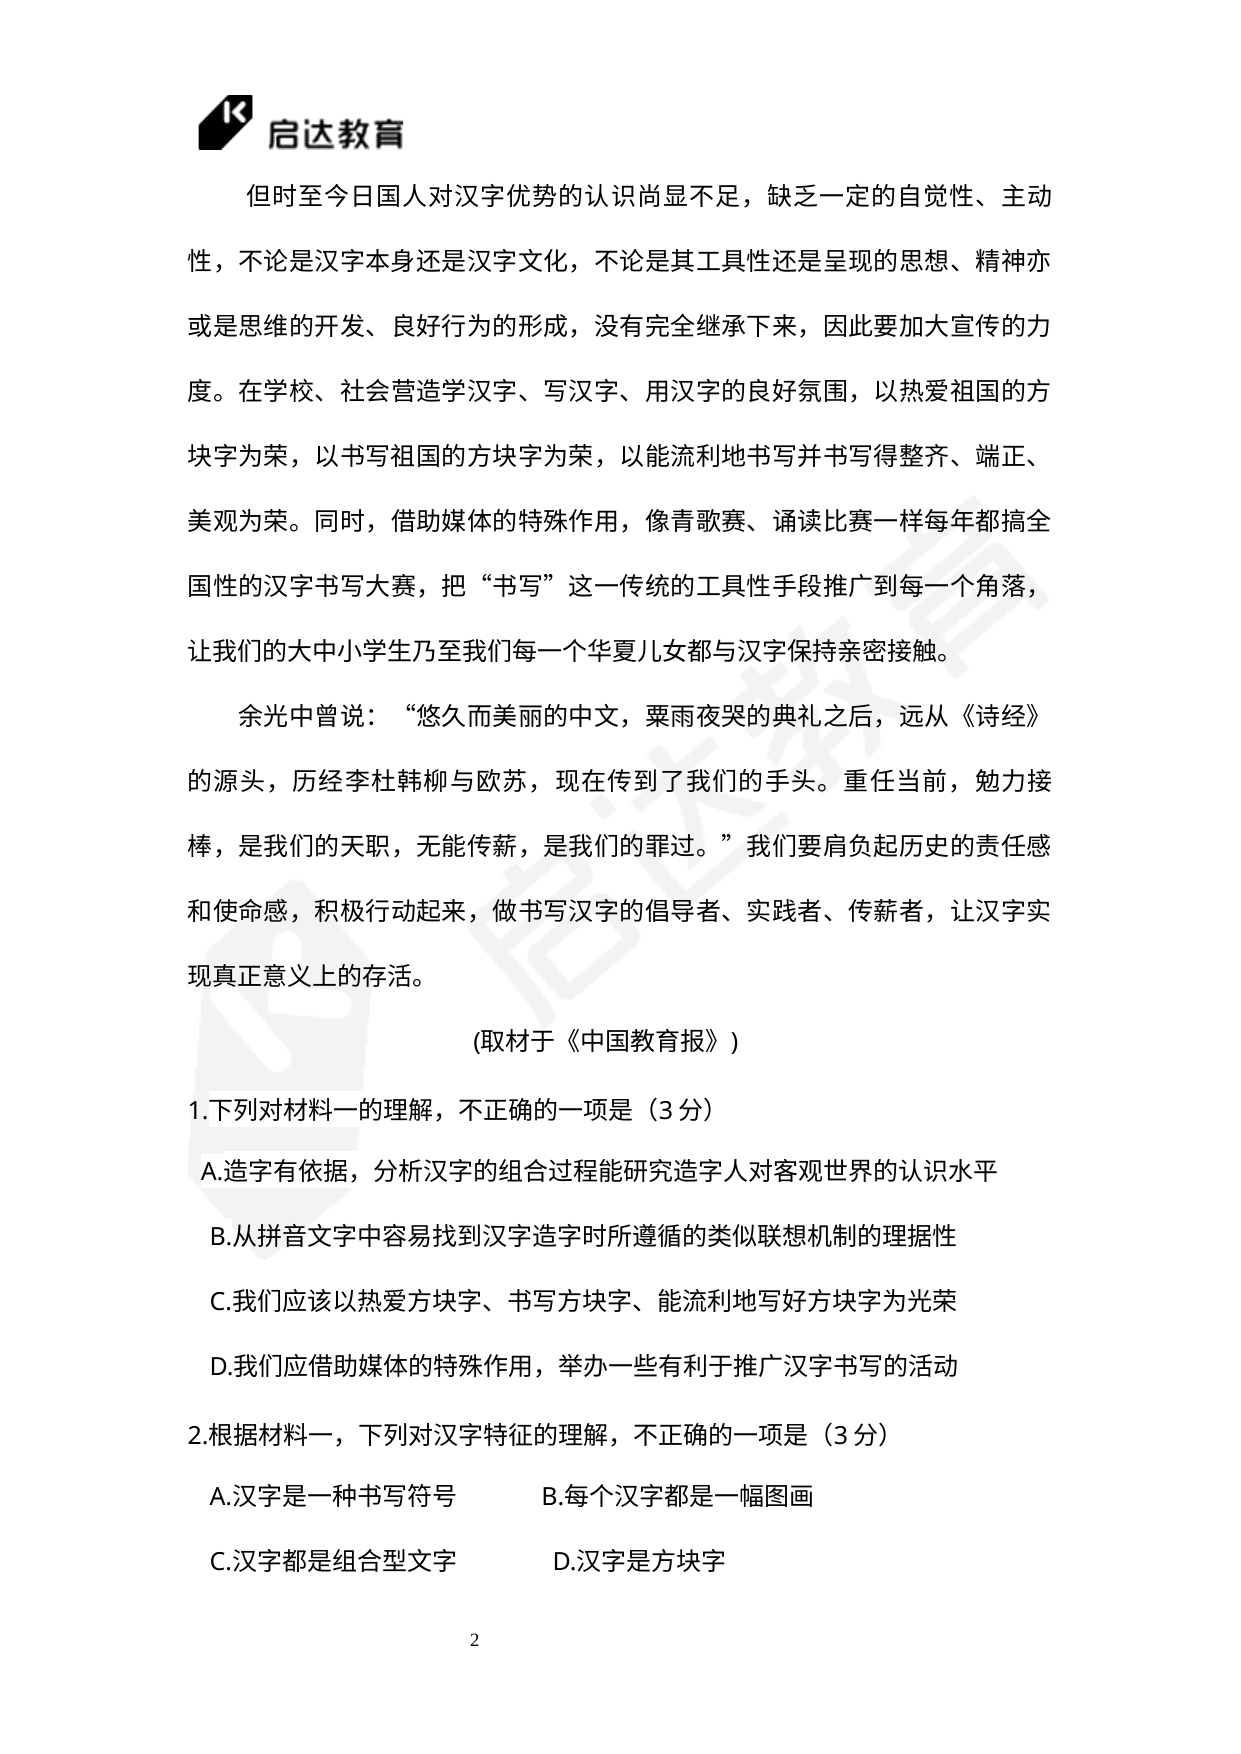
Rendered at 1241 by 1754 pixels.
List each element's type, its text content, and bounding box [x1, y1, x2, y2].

text 1.下列对材料一的理解，不正确的一项是（3分） [187, 1072, 1053, 1137]
picture [198, 95, 404, 150]
text 2.根据材料一，下列对汉字特征的理解，不正确的一项是（3分） [187, 1397, 1053, 1462]
text 但时至今日国人对汉字优势的认识尚显不足，缺乏一定的自觉性、主动性，不论是汉字本身还是汉字文化，不论是其工具性还是呈现的思想、精神亦或是思维的开发、良好行为的形成，没有完全继承下来，因此要加大宣传的力度。在学校、社会营造学汉字、写汉字、用汉字的良好氛围，以热爱祖国的方块字为荣，以书写祖国的方块字为荣，以能流利地书写并书写得整齐、端正、美观为荣。同时，借助媒体的特殊作用，像青歌赛、诵读比赛一样每年都搞全国性的汉字书写大赛，把“书写”这一传统的工具性手段推广到每一个角落，让我们的大中小学生乃至我们每一个华夏儿女都与汉字保持亲密接触。 [187, 162, 1053, 682]
text (取材于《中国教育报》) [187, 1007, 1053, 1072]
text A.汉字是一种书写符号 B.每个汉字都是一幅图画 [187, 1462, 1053, 1527]
text 余光中曾说：“悠久而美丽的中文，粟雨夜哭的典礼之后，远从《诗经》的源头，历经李杜韩柳与欧苏，现在传到了我们的手头。重任当前，勉力接棒，是我们的天职，无能传薪，是我们的罪过。”我们要肩负起历史的责任感和使命感，积极行动起来，做书写汉字的倡导者、实践者、传薪者，让汉字实现真正意义上的存活。 [187, 682, 1053, 1007]
text C.我们应该以热爱方块字、书写方块字、能流利地写好方块字为光荣 [187, 1267, 1053, 1332]
text D.我们应借助媒体的特殊作用，举办一些有利于推广汉字书写的活动 [187, 1332, 1053, 1397]
text C.汉字都是组合型文字 D.汉字是方块字 [187, 1527, 1053, 1592]
text B.从拼音文字中容易找到汉字造字时所遵循的类似联想机制的理据性 [187, 1202, 1053, 1267]
text A.造字有依据，分析汉字的组合过程能研究造字人对客观世界的认识水平 [187, 1137, 1053, 1202]
